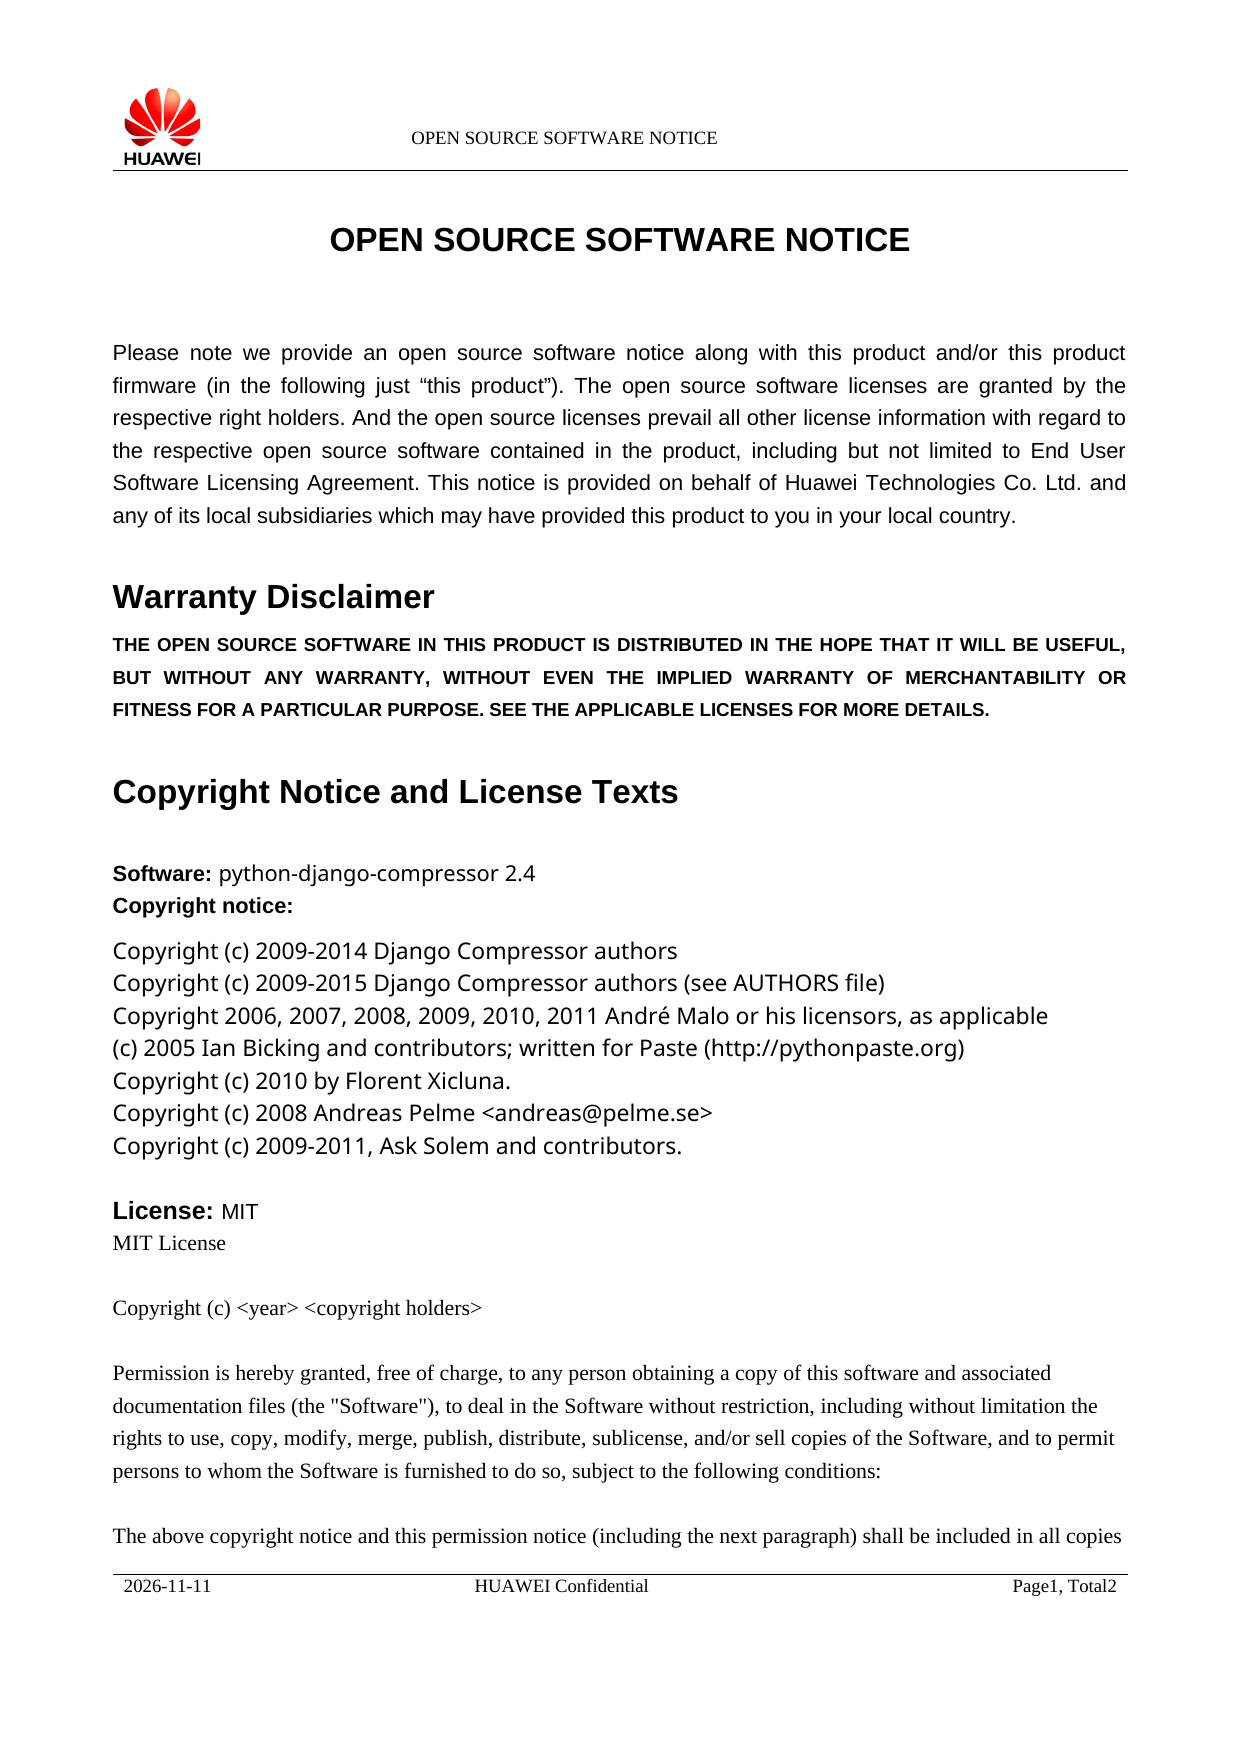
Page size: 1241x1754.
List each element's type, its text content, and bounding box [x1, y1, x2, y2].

text Copyright Notice and License Texts [112, 759, 1128, 824]
text Copyright notice: [112, 889, 1128, 921]
text OPEN SOURCE SOFTWARE NOTICE [112, 206, 1128, 271]
text The open source software in this product is distributed in the hope that it will be useful, but WITHOUT ANY WARRANTY, without even the implied warranty of MERCHANTABILITY or FITNESS FOR A PARTICULAR PURPOSE. See the applicable licenses for more details. [112, 629, 1128, 726]
title Software: python-django-compressor 2.4 [112, 856, 1128, 889]
text License: MIT [112, 1194, 1128, 1226]
text Please note we provide an open source software notice along with this product and/or this product firmware (in the following just “this product”). The open source software licenses are granted by the respective right holders. And the open source licenses prevail all other license information with regard to the respective open source software contained in the product, including but not limited to End User Software Licensing Agreement. This notice is provided on behalf of Huawei Technologies Co. Ltd. and any of its local subsidiaries which may have provided this product to you in your local country. [112, 336, 1128, 531]
picture [124, 88, 201, 165]
text Copyright (c) 2009-2014 Django Compressor authors Copyright (c) 2009-2015 Django Compressor authors (see AUTHORS file) Copyright 2006, 2007, 2008, 2009, 2010, 2011 André Malo or his licensors, as applicable (c) 2005 Ian Bicking and contributors; written for Paste (http://pythonpaste.org) Copyright (c) 2010 by Florent Xicluna. Copyright (c) 2008 Andreas Pelme <andreas@pelme.se> Copyright (c) 2009-2011, Ask Solem and contributors. [112, 934, 1128, 1194]
text Warranty Disclaimer [112, 564, 1128, 629]
